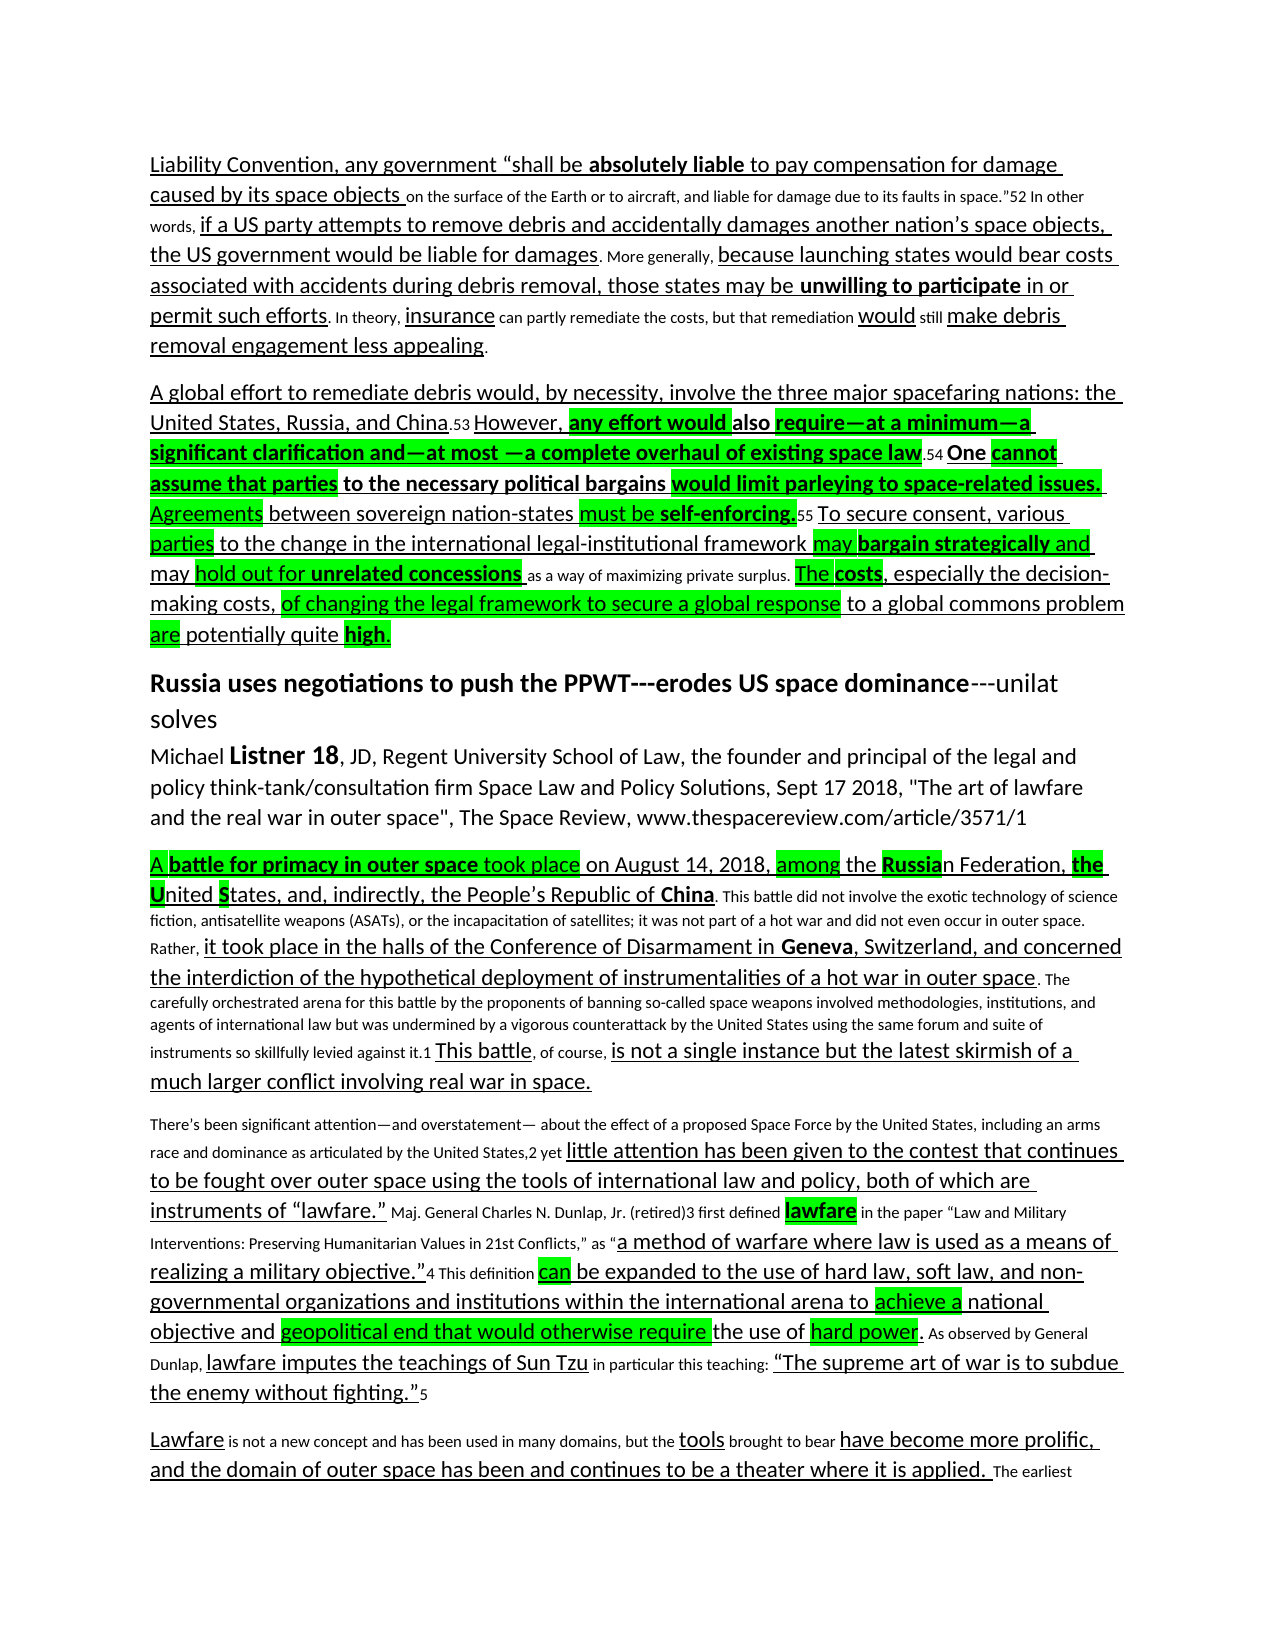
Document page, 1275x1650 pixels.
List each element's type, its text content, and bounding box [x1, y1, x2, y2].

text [150, 150, 1125, 359]
text There’s been significant attention—and overstatement— about the effect of a proposed Space Force by the United States, including an arms race and dominance as articulated by the United States,2 yet little attention has been given to the contest that continues to be fought over outer space using the tools of international law and policy, both of which are instruments of “lawfare.” Maj. General Charles N. Dunlap, Jr. (retired)3 first defined lawfare in the paper “Law and Military Interventions: Preserving Humanitarian Values in 21st Conflicts,” as “a method of warfare where law is used as a means of realizing a military objective.”4 This definition can be expanded to the use of hard law, soft law, and non-governmental organizations and institutions within the international arena to achieve a national objective and geopolitical end that would otherwise require the use of hard power. As observed by General Dunlap, lawfare imputes the teachings of Sun Tzu in particular this teaching: “The supreme art of war is to subdue the enemy without fighting.”5 [150, 1114, 1125, 1406]
subtitle Russia uses negotiations to push the PPWT---erodes US space dominance---unilat solves [150, 667, 1125, 735]
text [150, 1425, 1125, 1483]
text A battle for primacy in outer space took place on August 14, 2018, among the Russian Federation, the United States, and, indirectly, the People’s Republic of China. This battle did not involve the exotic technology of science fiction, antisatellite weapons (ASATs), or the incapacitation of satellites; it was not part of a hot war and did not even occur in outer space. Rather, it took place in the halls of the Conference of Disarmament in Geneva, Switzerland, and concerned the interdiction of the hypothetical deployment of instrumentalities of a hot war in outer space. The carefully orchestrated arena for this battle by the proponents of banning so-called space weapons involved methodologies, institutions, and agents of international law but was undermined by a vigorous counterattack by the United States using the same forum and suite of instruments so skillfully levied against it.1 This battle, of course, is not a single instance but the latest skirmish of a much larger conflict involving real war in space. [150, 850, 1125, 1095]
text A global effort to remediate debris would, by necessity, involve the three major spacefaring nations: the United States, Russia, and China.53 However, any effort would also require—at a minimum—a significant clarification and—at most —a complete overhaul of existing space law.54 One cannot assume that parties to the necessary political bargains would limit parleying to space-related issues. Agreements between sovereign nation-states must be self-enforcing.55 To secure consent, various parties to the change in the international legal-institutional framework may bargain strategically and may hold out for unrelated concessions as a way of maximizing private surplus. The costs, especially the decision-making costs, of changing the legal framework to secure a global response to a global commons problem are potentially quite high. [150, 378, 1125, 614]
text Michael Listner 18, JD, Regent University School of Law, the founder and principal of the legal and policy think-tank/consultation firm Space Law and Policy Solutions, Sept 17 2018, "The art of lawfare and the real war in outer space", The Space Review, www.thespacereview.com/article/3571/1 [150, 738, 1125, 831]
